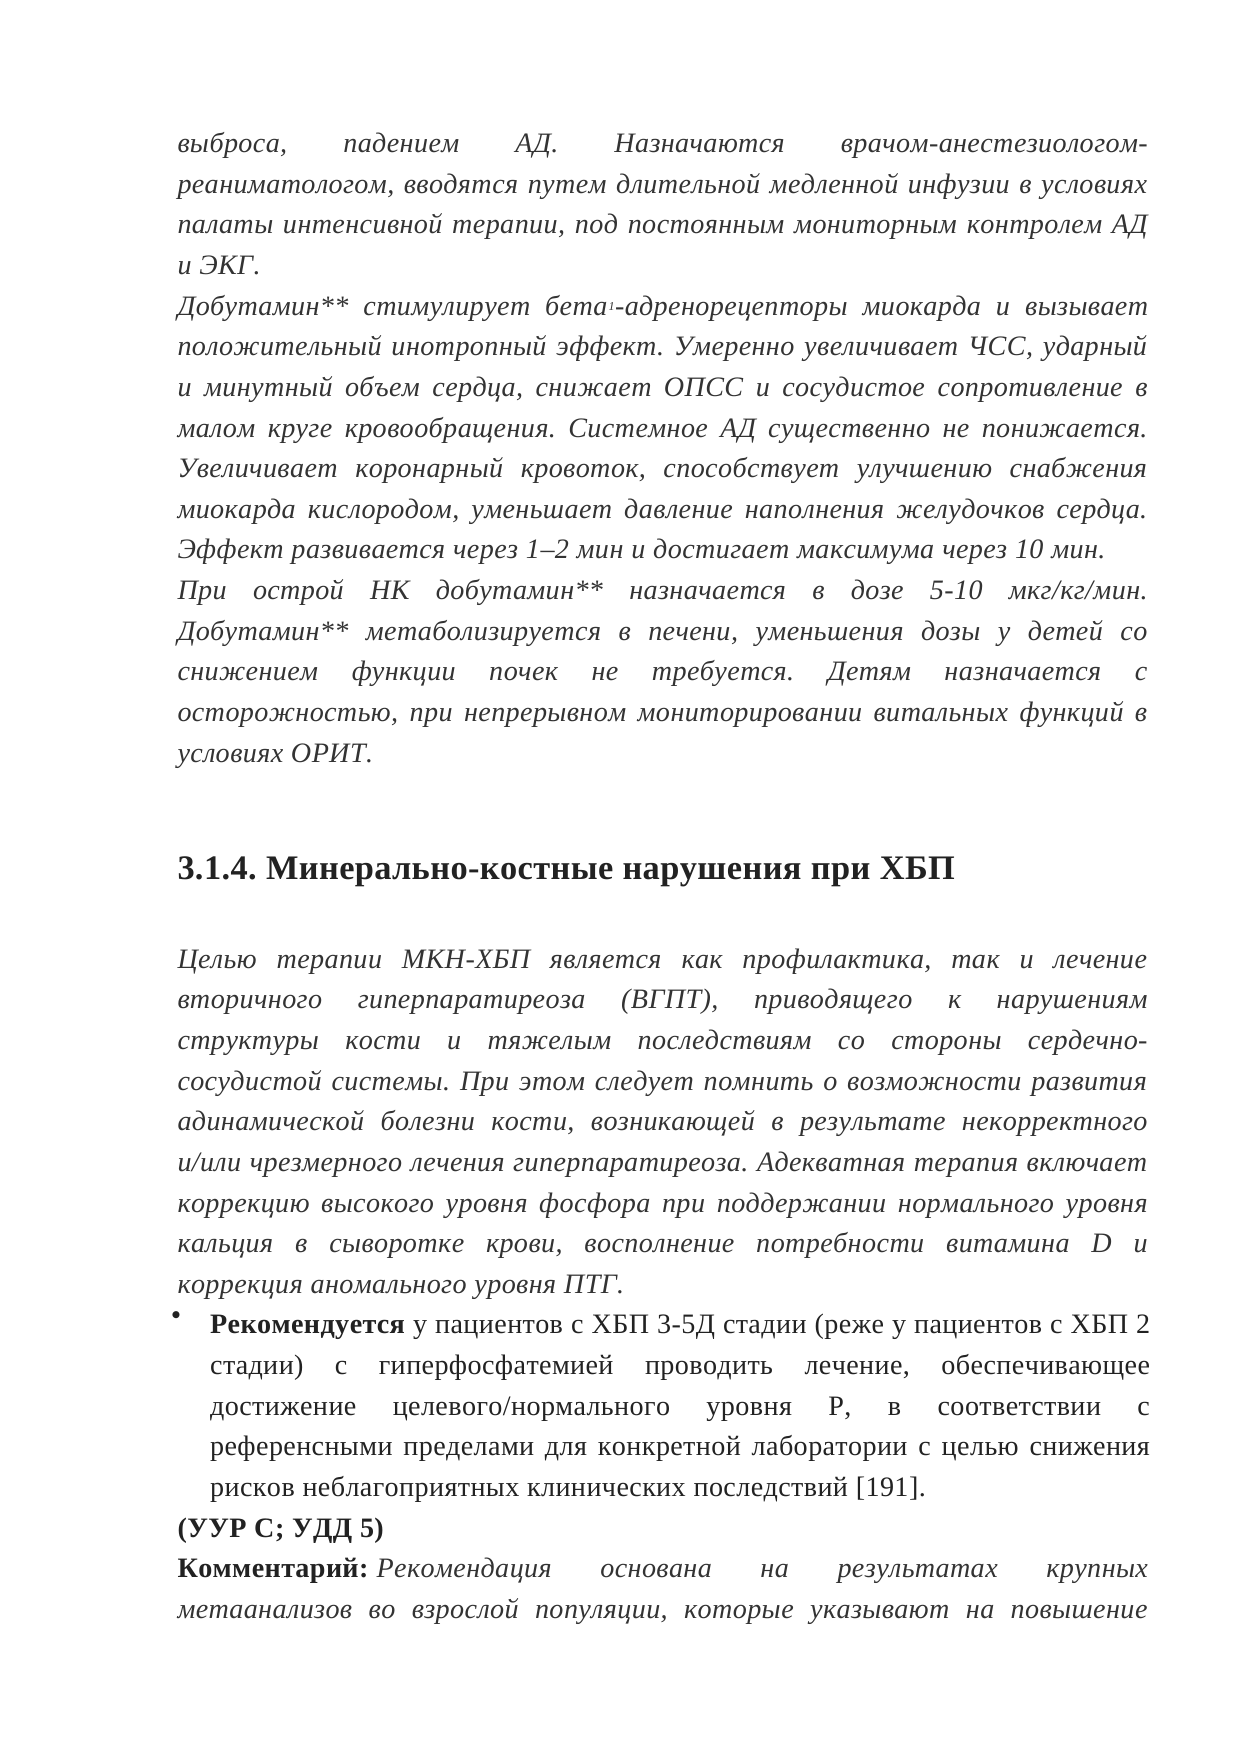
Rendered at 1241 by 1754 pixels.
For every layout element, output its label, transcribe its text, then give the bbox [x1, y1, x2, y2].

text (УУР С; УДД 5) [177, 1502, 1152, 1543]
text При острой НК добутамин** назначается в дозе 5-10 мкг/кг/мин. Добутамин** метаболизируется в печени, уменьшения дозы у детей со снижением функции почек не требуется. Детям назначается с осторожностью, при непрерывном мониторировании витальных функций в условиях ОРИТ. [177, 565, 1152, 768]
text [177, 1543, 1152, 1624]
text Добутамин** стимулирует бета1-адренорецепторы миокарда и вызывает положительный инотропный эффект. Умеренно увеличивает ЧСС, ударный и минутный объем сердца, снижает ОПСС и сосудистое сопротивление в малом круге кровообращения. Системное АД существенно не понижается. Увеличивает коронарный кровоток, способствует улучшению снабжения миокарда кислородом, уменьшает давление наполнения желудочков сердца. Эффект развивается через 1–2 мин и достигает максимума через 10 мин. [177, 281, 1152, 565]
text 3.1.4. Минерально-костные нарушения при ХБП [177, 846, 1152, 887]
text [177, 118, 1152, 281]
list Рекомендуется у пациентов с ХБП 3-5Д стадии (реже у пациентов с ХБП 2 стадии) с гиперфосфатемией проводить лечение, обеспечивающее достижение целевого/нормального уровня P, в соответствии с референсными пределами для конкретной лаборатории с целью снижения рисков неблагоприятных клинических последствий [191]. [172, 1299, 1152, 1502]
text Целью терапии МКН-ХБП является как профилактика, так и лечение вторичного гиперпаратиреоза (ВГПТ), приводящего к нарушениям структуры кости и тяжелым последствиям со стороны сердечно-сосудистой системы. При этом следует помнить о возможности развития адинамической болезни кости, возникающей в результате некорректного и/или чрезмерного лечения гиперпаратиреоза. Адекватная терапия включает коррекцию высокого уровня фосфора при поддержании нормального уровня кальция в сыворотке крови, восполнение потребности витамина D и коррекция аномального уровня ПТГ. [177, 934, 1152, 1299]
